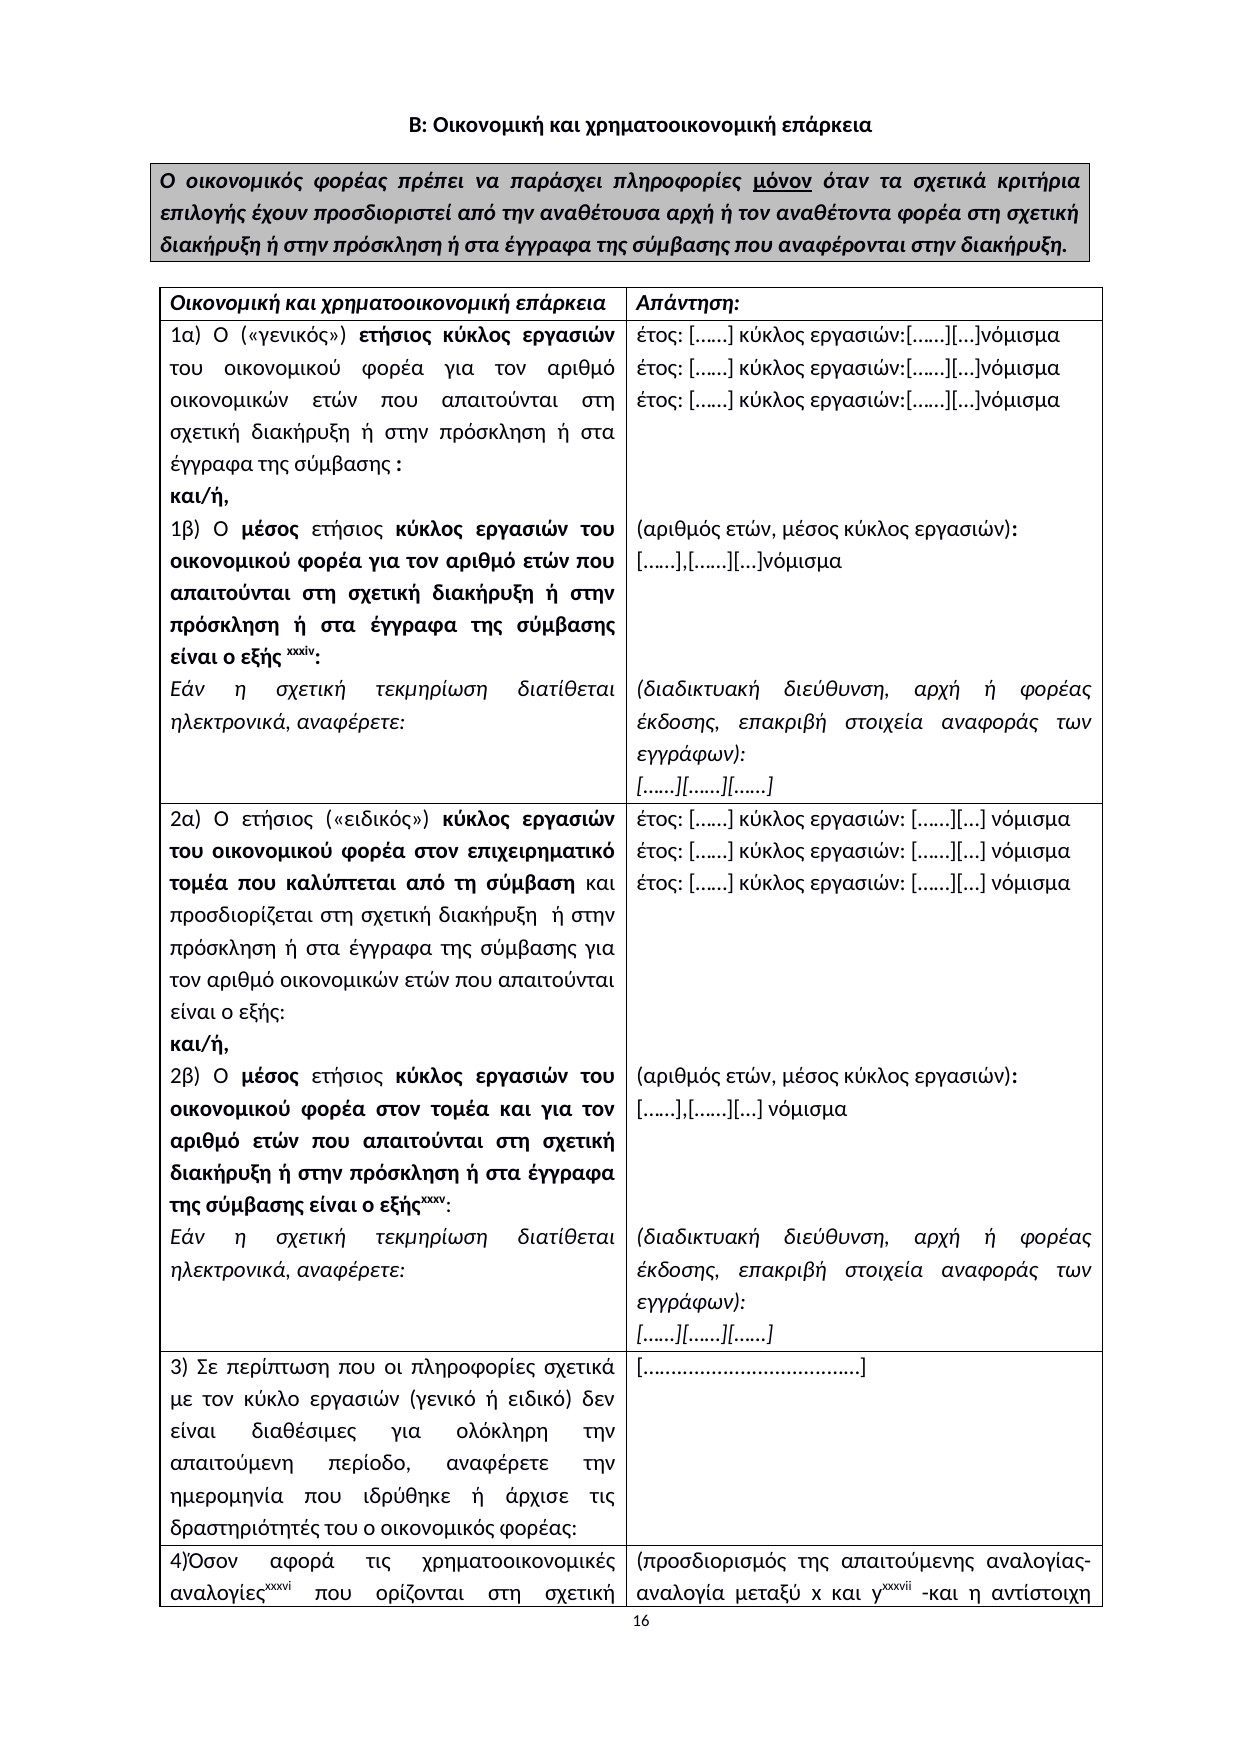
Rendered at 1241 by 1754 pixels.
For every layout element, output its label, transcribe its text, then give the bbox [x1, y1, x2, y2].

table_cell […................................…] [627, 1352, 1102, 1545]
table_cell έτος: [……] κύκλος εργασιών: [……][…] νόμισμα έτος: [……] κύκλος εργασιών: [……][…] νόμισμα έτος: [……] κύκλος εργασιών: [……][…] νόμισμα (αριθμός ετών, μέσος κύκλος εργασιών): [……],[……][…] νόμισμα (διαδικτυακή διεύθυνση, αρχή ή φορέας έκδοσης, επακριβή στοιχεία αναφοράς των εγγράφων): [……][……][……] [627, 804, 1102, 1351]
text Β: Οικονομική και χρηματοοικονομική επάρκεια [159, 110, 1081, 138]
table_cell 3) Σε περίπτωση που οι πληροφορίες σχετικά με τον κύκλο εργασιών (γενικό ή ειδικό) δεν είναι διαθέσιμες για ολόκληρη την απαιτούμενη περίοδο, αναφέρετε την ημερομηνία που ιδρύθηκε ή άρχισε τις δραστηριότητές του ο οικονομικός φορέας: [161, 1352, 626, 1545]
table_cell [627, 1546, 1102, 1606]
text Ο οικονομικός φορέας πρέπει να παράσχει πληροφορίες μόνον όταν τα σχετικά κριτήρια επιλογής έχουν προσδιοριστεί από την αναθέτουσα αρχή ή τον αναθέτοντα φορέα στη σχετική διακήρυξη ή στην πρόσκληση ή στα έγγραφα της σύμβασης που αναφέρονται στην διακήρυξη. [151, 164, 1089, 261]
table_header Απάντηση: [627, 288, 1102, 319]
table_header Οικονομική και χρηματοοικονομική επάρκεια [161, 288, 626, 319]
table_cell έτος: [……] κύκλος εργασιών:[……][…]νόμισμα έτος: [……] κύκλος εργασιών:[……][…]νόμισμα έτος: [……] κύκλος εργασιών:[……][…]νόμισμα (αριθμός ετών, μέσος κύκλος εργασιών): [……],[……][…]νόμισμα (διαδικτυακή διεύθυνση, αρχή ή φορέας έκδοσης, επακριβή στοιχεία αναφοράς των εγγράφων): [……][……][……] [627, 321, 1102, 803]
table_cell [161, 1546, 626, 1606]
table_cell 2α) Ο ετήσιος («ειδικός») κύκλος εργασιών του οικονομικού φορέα στον επιχειρηματικό τομέα που καλύπτεται από τη σύμβαση και προσδιορίζεται στη σχετική διακήρυξη ή στην πρόσκληση ή στα έγγραφα της σύμβασης για τον αριθμό οικονομικών ετών που απαιτούνται είναι ο εξής: και/ή, 2β) Ο μέσος ετήσιος κύκλος εργασιών του οικονομικού φορέα στον τομέα και για τον αριθμό ετών που απαιτούνται στη σχετική διακήρυξη ή στην πρόσκληση ή στα έγγραφα της σύμβασης είναι ο εξής: Εάν η σχετική τεκμηρίωση διατίθεται ηλεκτρονικά, αναφέρετε: [161, 804, 626, 1351]
table_cell 1α) Ο («γενικός») ετήσιος κύκλος εργασιών του οικονομικού φορέα για τον αριθμό οικονομικών ετών που απαιτούνται στη σχετική διακήρυξη ή στην πρόσκληση ή στα έγγραφα της σύμβασης : και/ή, 1β) Ο μέσος ετήσιος κύκλος εργασιών του οικονομικού φορέα για τον αριθμό ετών που απαιτούνται στη σχετική διακήρυξη ή στην πρόσκληση ή στα έγγραφα της σύμβασης είναι ο εξής : Εάν η σχετική τεκμηρίωση διατίθεται ηλεκτρονικά, αναφέρετε: [161, 321, 626, 803]
